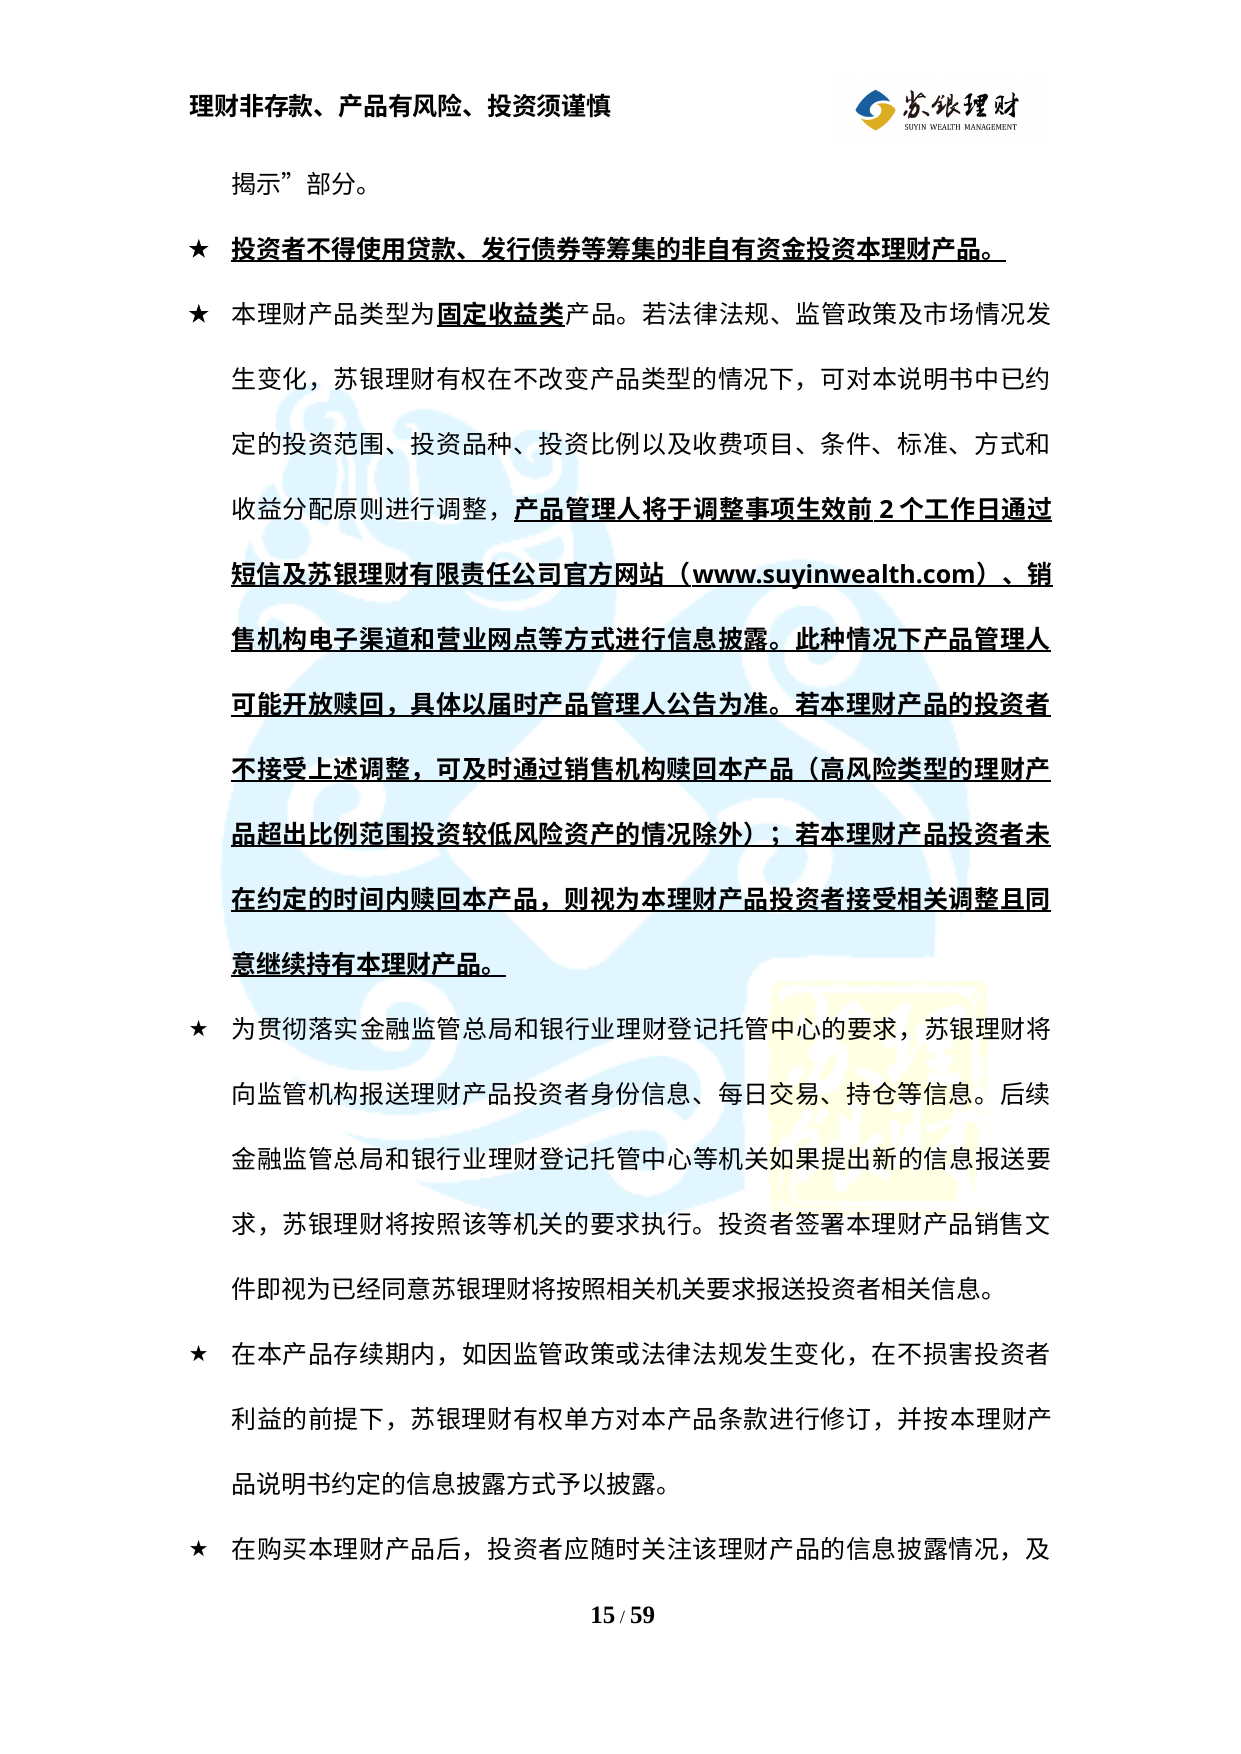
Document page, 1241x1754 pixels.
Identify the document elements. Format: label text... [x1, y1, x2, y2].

list 在本产品存续期内，如因监管政策或法律法规发生变化，在不损害投资者利益的前提下，苏银理财有权单方对本产品条款进行修订，并按本理财产品说明书约定的信息披露方式予以披露。 [187, 1320, 1053, 1515]
picture [831, 73, 1049, 143]
list 为贯彻落实金融监管总局和银行业理财登记托管中心的要求，苏银理财将向监管机构报送理财产品投资者身份信息、每日交易、持仓等信息。后续金融监管总局和银行业理财登记托管中心等机关如果提出新的信息报送要求，苏银理财将按照该等机关的要求执行。投资者签署本理财产品销售文件即视为已经同意苏银理财将按照相关机关要求报送投资者相关信息。 [187, 995, 1053, 1320]
list 本理财产品类型为固定收益类产品。若法律法规、监管政策及市场情况发生变化，苏银理财有权在不改变产品类型的情况下，可对本说明书中已约定的投资范围、投资品种、投资比例以及收费项目、条件、标准、方式和收益分配原则进行调整，产品管理人将于调整事项生效前2个工作日通过短信及苏银理财有限责任公司官方网站（www.suyinwealth.com）、销售机构电子渠道和营业网点等方式进行信息披露。此种情况下产品管理人可能开放赎回，具体以届时产品管理人公告为准。若本理财产品的投资者不接受上述调整，可及时通过销售机构赎回本产品（高风险类型的理财产品超出比例范围投资较低风险资产的情况除外）；若本理财产品投资者未在约定的时间内赎回本产品，则视为本理财产品投资者接受相关调整且同意继续持有本理财产品。 [187, 280, 1053, 995]
list 本理财产品涉及的主要风险包括政策风险、信用风险、市场风险、流动性风险、管理风险、操作风险、产品不成立风险、延期兑付风险、提前终止风险、信息传递风险、税务风险、代销风险（如有）、其他风险等。请仔细阅读《“苏银理财恒源日申季持1号”理财产品风险揭示书》的“风险揭示”部分。 [187, 150, 1053, 215]
list 投资者不得使用贷款、发行债券等筹集的非自有资金投资本理财产品。 [187, 215, 1053, 280]
list 在购买本理财产品后，投资者应随时关注该理财产品的信息披露情况，及时获取相关信息。 [187, 1515, 1053, 1580]
